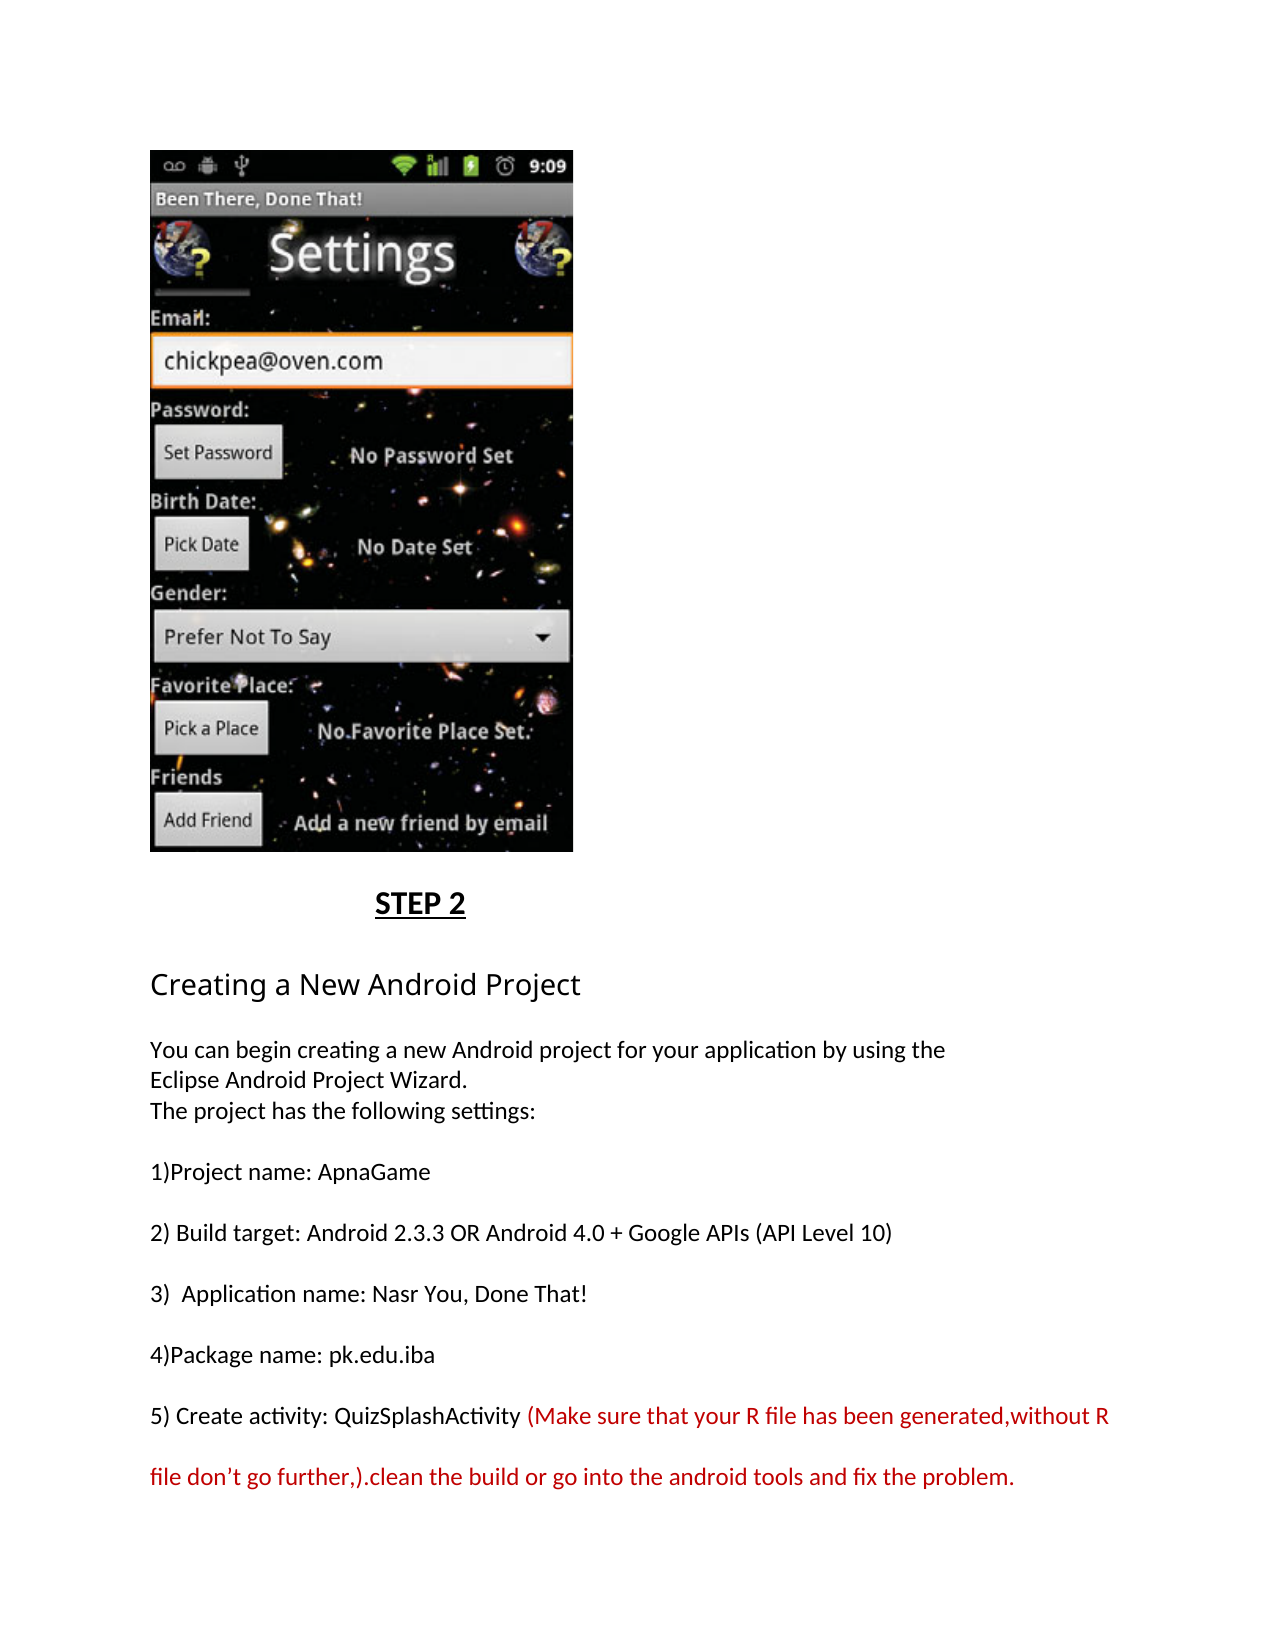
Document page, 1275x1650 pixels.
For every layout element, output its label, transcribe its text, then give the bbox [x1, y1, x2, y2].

text 5) Create activity: QuizSplashActivity (Make sure that your R file has been generated,without R file don’t go further,).clean the build or go into the android tools and fix the problem. [150, 1400, 1125, 1492]
text 1)Project name: ApnaGame [150, 1156, 1125, 1187]
text The project has the following settings: [150, 1095, 1125, 1126]
text 4)Package name: pk.edu.iba [150, 1339, 1125, 1370]
text Eclipse Android Project Wizard. [150, 1064, 1125, 1095]
text 2) Build target: Android 2.3.3 OR Android 4.0 + Google APIs (API Level 10) [150, 1217, 1125, 1248]
text 3) Application name: Nasr You, Done That! [150, 1278, 1125, 1309]
text STEP 2 [375, 882, 1125, 923]
text Creating a New Android Project [150, 964, 1125, 1003]
text You can begin creating a new Android project for your application by using the [150, 1034, 1125, 1064]
